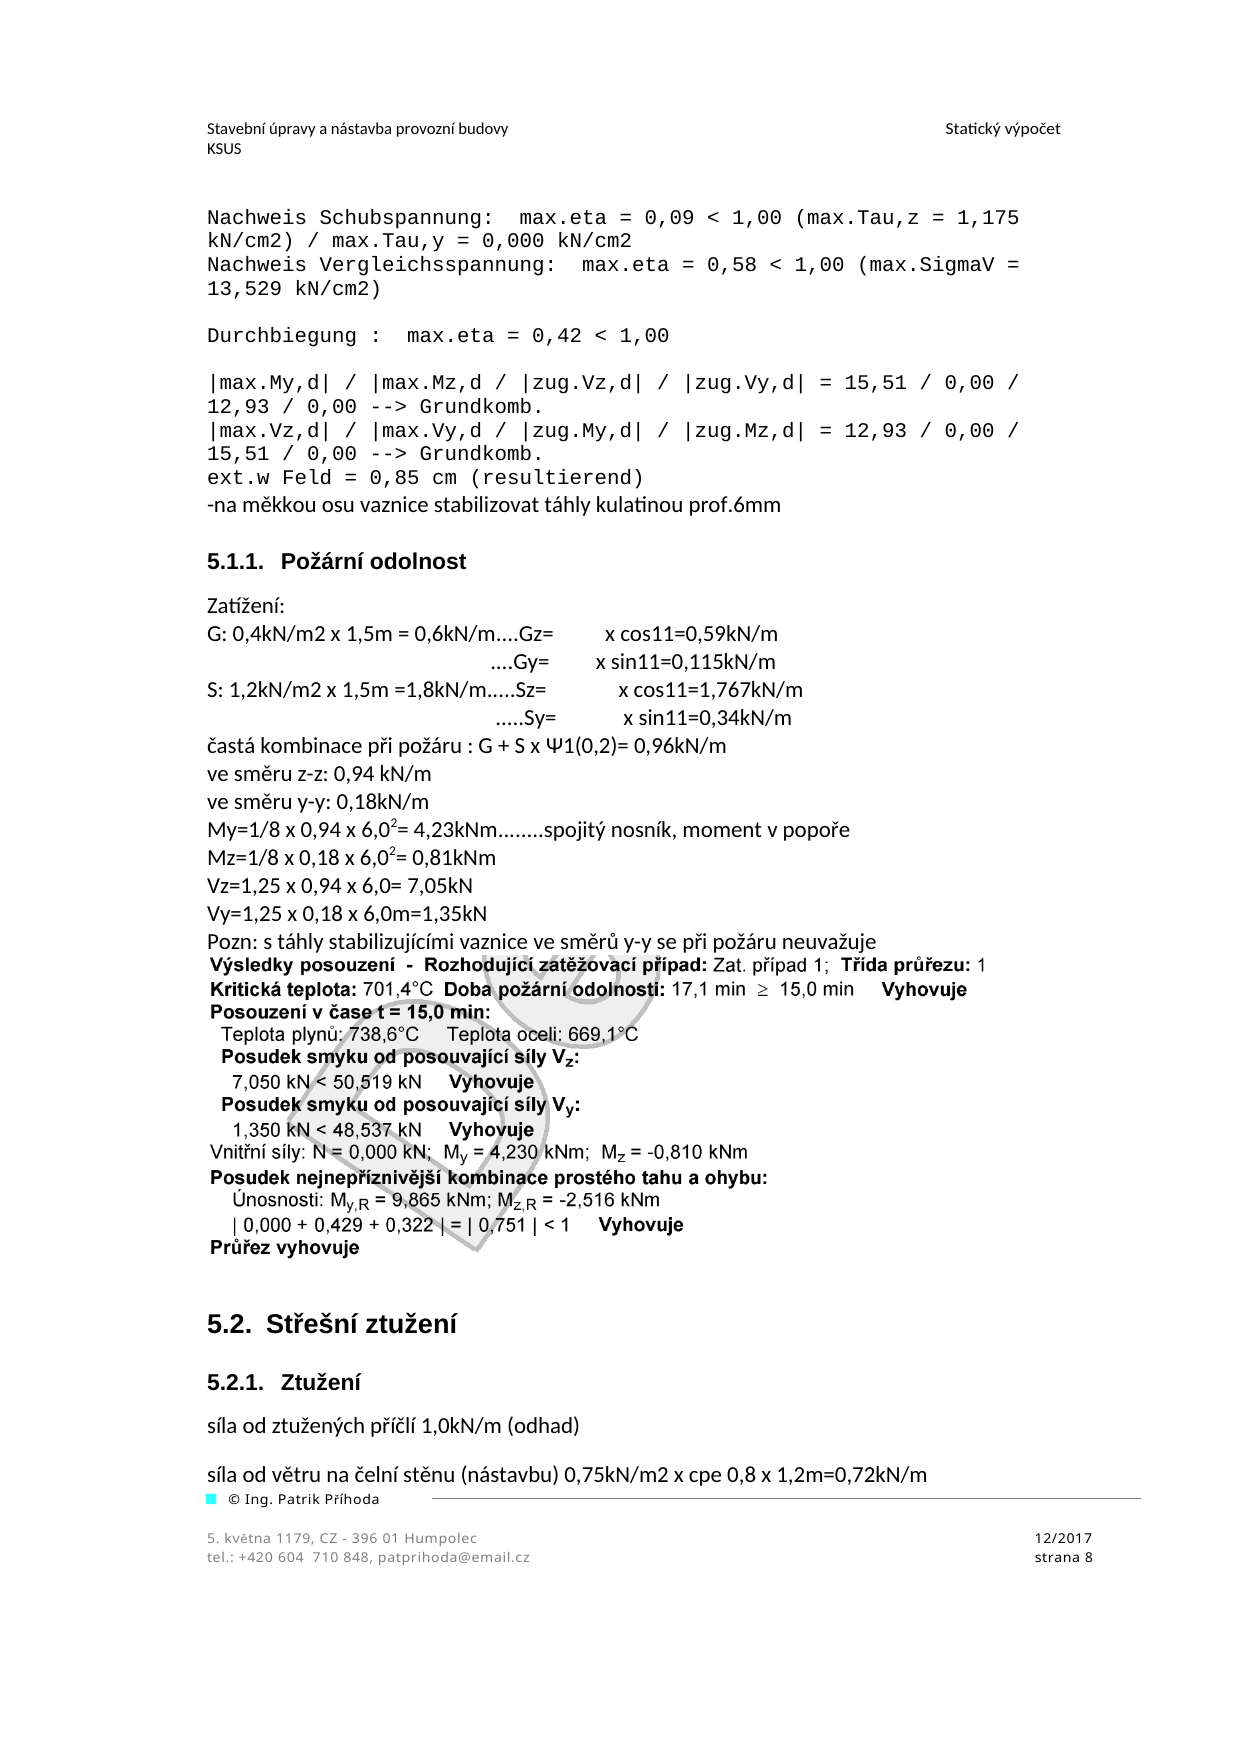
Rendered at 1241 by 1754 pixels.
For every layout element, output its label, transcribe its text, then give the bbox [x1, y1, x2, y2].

text ve směru y-y: 0,18kN/m [207, 787, 1092, 815]
text častá kombinace při požáru : G + S x Ψ1(0,2)= 0,96kN/m [207, 731, 1092, 759]
text Mz=1/8 x 0,18 x 6,02= 0,81kNm [207, 843, 1092, 871]
text Vy=1,25 x 0,18 x 6,0m=1,35kN [207, 899, 1092, 927]
text My=1/8 x 0,94 x 6,02= 4,23kNm........spojitý nosník, moment v popoře [207, 815, 1092, 843]
text |max.Vz,d| / |max.Vy,d / |zug.My,d| / |zug.Mz,d| = 12,93 / 0,00 / 15,51 / 0,00 --> Grundkomb. [207, 419, 1092, 467]
text ext.w Feld = 0,85 cm (resultierend) [207, 467, 1092, 491]
text ve směru z-z: 0,94 kN/m [207, 759, 1092, 787]
picture [206, 955, 1000, 1275]
text -na měkkou osu vaznice stabilizovat táhly kulatinou prof.6mm [207, 491, 1092, 518]
text síla od ztužených příčlí 1,0kN/m (odhad) [207, 1412, 1092, 1439]
text G: 0,4kN/m2 x 1,5m = 0,6kN/m....Gz= x cos11=0,59kN/m [207, 619, 1092, 647]
text Nachweis Schubspannung: max.eta = 0,09 < 1,00 (max.Tau,z = 1,175 kN/cm2) / max.Tau,y = 0,000 kN/cm2 [207, 207, 1092, 254]
text síla od větru na čelní stěnu (nástavbu) 0,75kN/m2 x cpe 0,8 x 1,2m=0,72kN/m [207, 1460, 1092, 1488]
text Zatížení: [207, 591, 1092, 619]
subtitle Střešní ztužení [207, 1308, 1092, 1339]
text Pozn: s táhly stabilizujícími vaznice ve směrů y-y se při požáru neuvažuje [207, 927, 1092, 955]
text ....Gy= x sin11=0,115kN/m [207, 647, 1092, 675]
text S: 1,2kN/m2 x 1,5m =1,8kN/m.....Sz= x cos11=1,767kN/m [207, 675, 1092, 703]
text .....Sy= x sin11=0,34kN/m [207, 703, 1092, 731]
text |max.My,d| / |max.Mz,d / |zug.Vz,d| / |zug.Vy,d| = 15,51 / 0,00 / 12,93 / 0,00 --> Grundkomb. [207, 372, 1092, 419]
text Durchbiegung : max.eta = 0,42 < 1,00 [207, 325, 1092, 349]
subtitle Ztužení [207, 1368, 1092, 1395]
subtitle Požární odolnost [207, 548, 1092, 574]
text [207, 254, 1092, 301]
text Vz=1,25 x 0,94 x 6,0= 7,05kN [207, 871, 1092, 899]
